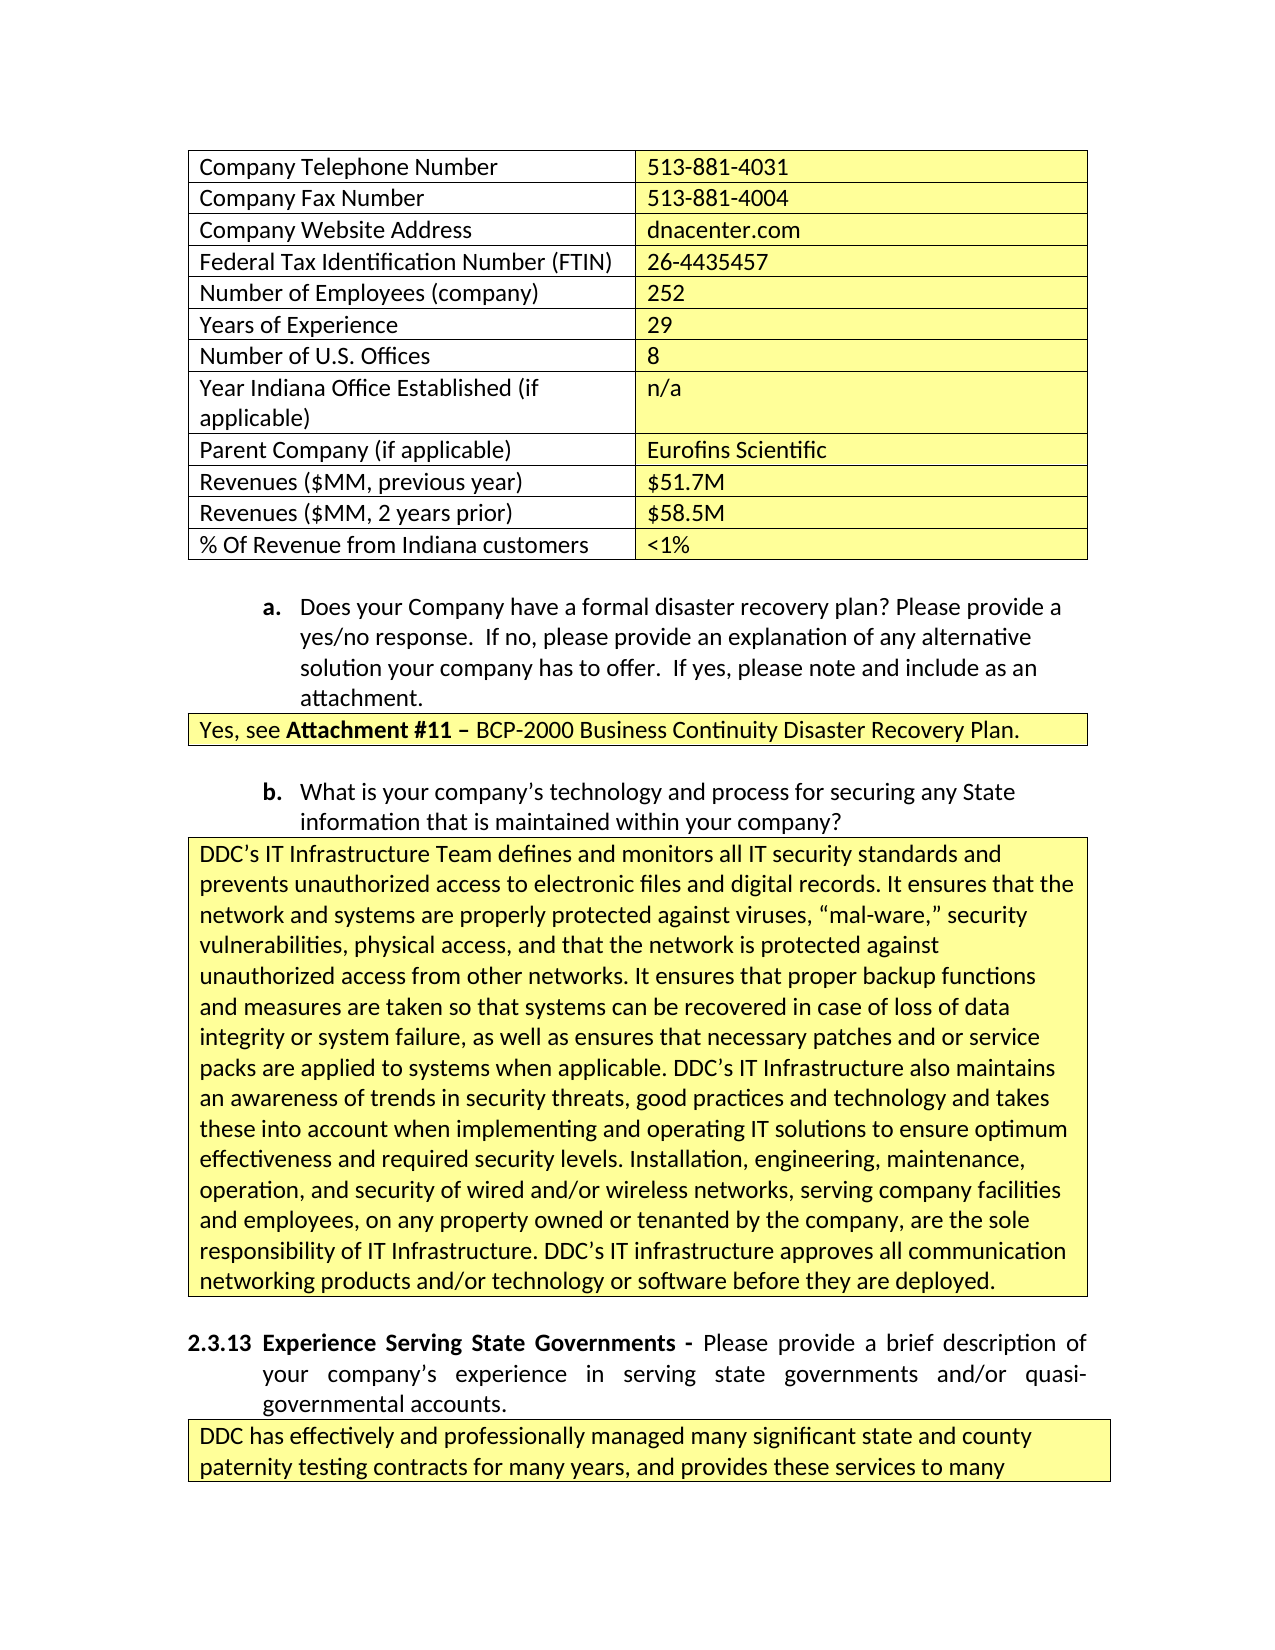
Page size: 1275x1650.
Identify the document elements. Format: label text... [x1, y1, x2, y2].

table_cell Revenues ($MM, 2 years prior) [189, 497, 635, 528]
table_cell Company Fax Number [189, 183, 635, 213]
list Does your Company have a formal disaster recovery plan? Please provide a yes/no response. If no, please provide an explanation of any alternative solution your company has to offer. If yes, please note and include as an attachment. [262, 591, 1087, 713]
table_cell Eurofins Scientific [636, 434, 1087, 464]
table_cell Year Indiana Office Established (if applicable) [189, 372, 635, 433]
table_cell Years of Experience [189, 309, 635, 339]
table_cell Number of U.S. Offices [189, 340, 635, 371]
table_cell 29 [636, 309, 1087, 339]
table_cell Company Website Address [189, 214, 635, 245]
table_cell 252 [636, 277, 1087, 308]
table_cell 513-881-4031 [636, 151, 1087, 182]
list What is your company’s technology and process for securing any State information that is maintained within your company? [262, 776, 1087, 837]
table_cell Revenues ($MM, previous year) [189, 466, 635, 496]
table_cell Company Telephone Number [189, 151, 635, 182]
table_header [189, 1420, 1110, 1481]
table_header Yes, see Attachment #11 – BCP-2000 Business Continuity Disaster Recovery Plan. [189, 714, 1087, 744]
table_cell 513-881-4004 [636, 183, 1087, 213]
table_cell Parent Company (if applicable) [189, 434, 635, 464]
list Experience Serving State Governments - Please provide a brief description of your company’s experience in serving state governments and/or quasi-governmental accounts. [187, 1327, 1087, 1419]
table_cell Number of Employees (company) [189, 277, 635, 308]
table_cell $51.7M [636, 466, 1087, 496]
table_cell % Of Revenue from Indiana customers [189, 529, 635, 559]
table_cell <1% [636, 529, 1087, 559]
table_cell Federal Tax Identification Number (FTIN) [189, 246, 635, 276]
table_cell 8 [636, 340, 1087, 371]
table_cell $58.5M [636, 497, 1087, 528]
table_cell 26-4435457 [636, 246, 1087, 276]
table_header DDC’s IT Infrastructure Team defines and monitors all IT security standards and prevents unauthorized access to electronic files and digital records. It ensures that the network and systems are properly protected against viruses, “mal-ware,” security vulnerabilities, physical access, and that the network is protected against unauthorized access from other networks. It ensures that proper backup functions and measures are taken so that systems can be recovered in case of loss of data integrity or system failure, as well as ensures that necessary patches and or service packs are applied to systems when applicable. DDC’s IT Infrastructure also maintains an awareness of trends in security threats, good practices and technology and takes these into account when implementing and operating IT solutions to ensure optimum effectiveness and required security levels. Installation, engineering, maintenance, operation, and security of wired and/or wireless networks, serving company facilities and employees, on any property owned or tenanted by the company, are the sole responsibility of IT Infrastructure. DDC’s IT infrastructure approves all communication networking products and/or technology or software before they are deployed. [189, 838, 1087, 1296]
table_cell dnacenter.com [636, 214, 1087, 245]
table_cell n/a [636, 372, 1087, 433]
